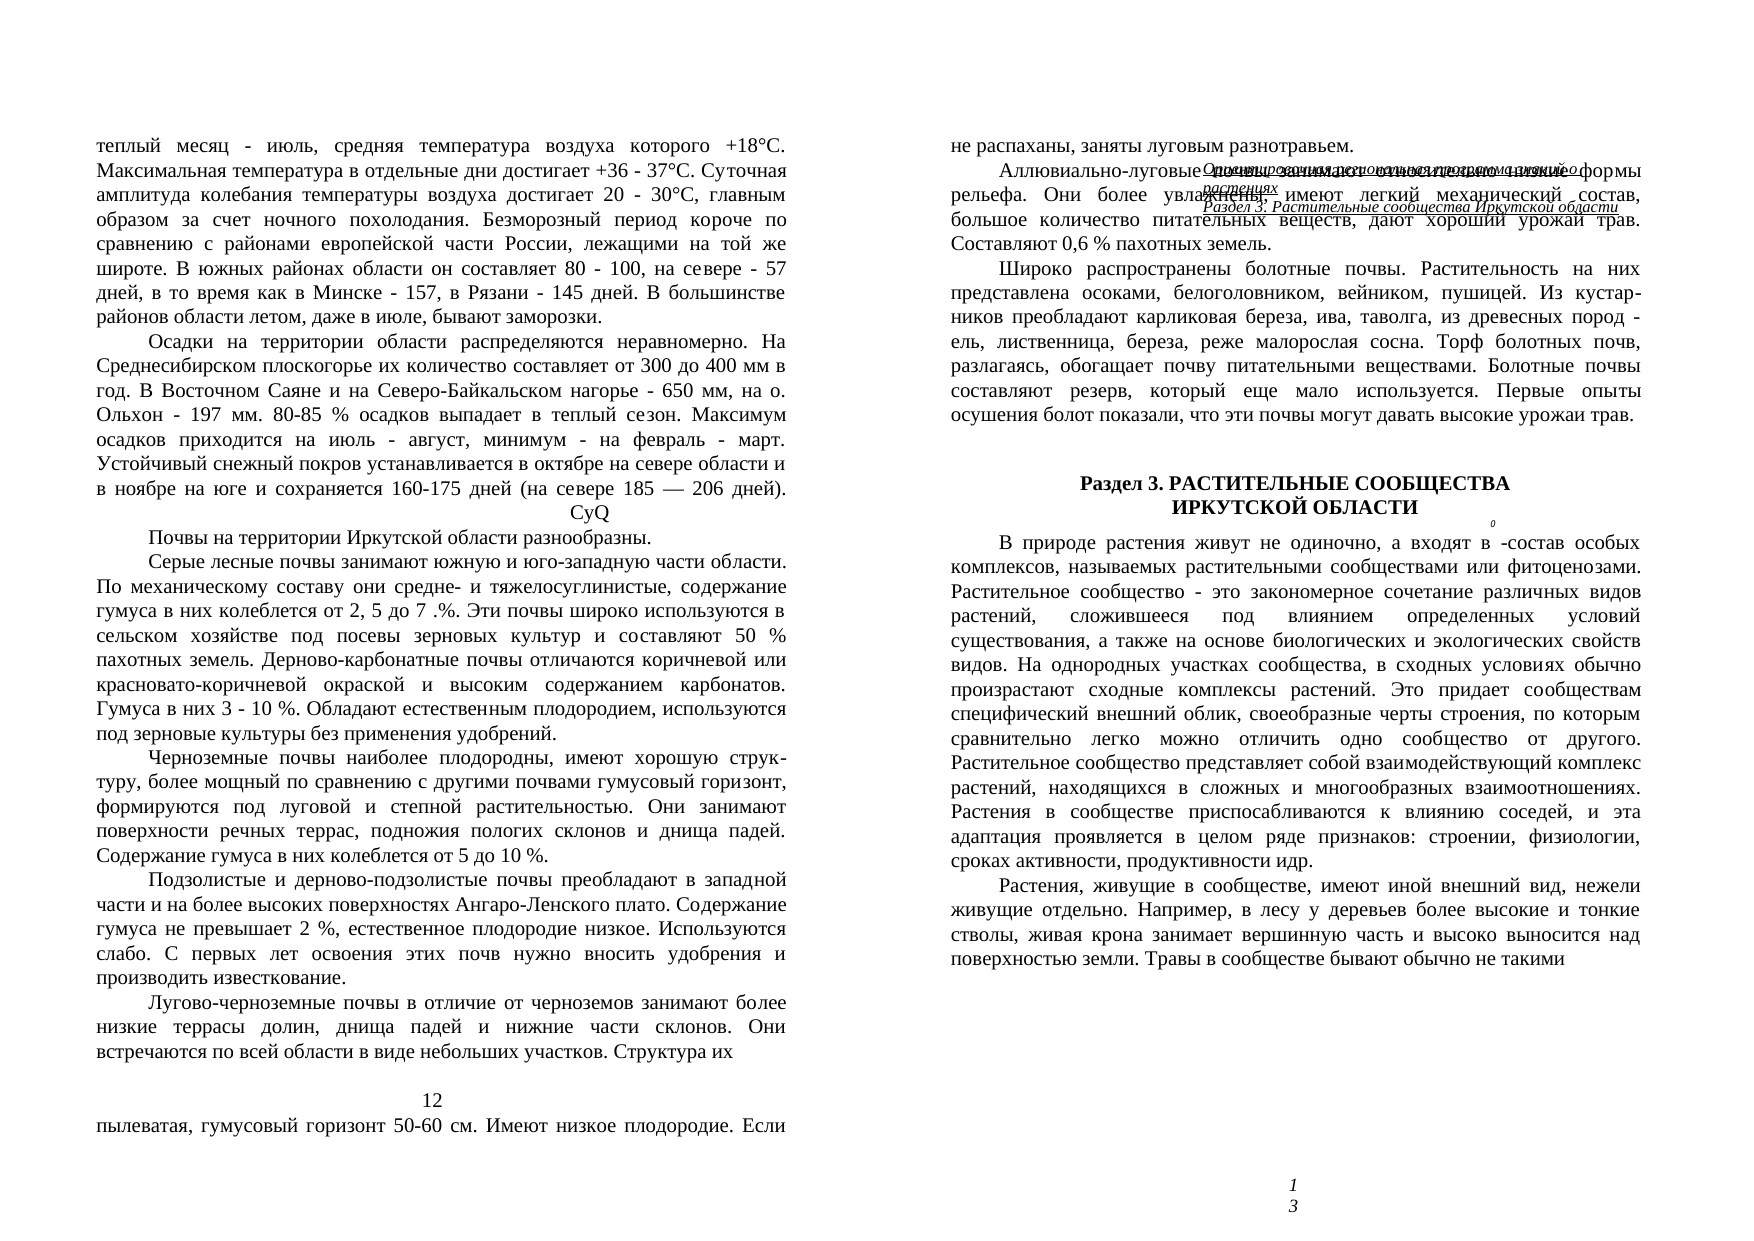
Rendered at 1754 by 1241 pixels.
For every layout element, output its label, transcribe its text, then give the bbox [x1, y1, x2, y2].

text Подзолистые и дерново-подзолистые почвы преобладают в западной части и на более высоких поверхностях Ангаро-Ленского плато. Содержание гумуса не превышает 2 %, естественное плодородие низкое. Используются слабо. С первых лет освоения этих почв нужно вносить удобрения и производить известкование. [96, 867, 787, 990]
text теплый месяц - июль, средняя температура воздуха которого +18°С. Максимальная температура в отдельные дни достигает +36 - 37°С. Суточная амплитуда колебания температуры воздуха достигает 20 - 30°С, главным образом за счет ночного похолодания. Безморозный период короче по сравнению с районами европейской части России, лежащими на той же широте. В южных районах области он составляет 80 - 100, на севере - 57 дней, в то время как в Минске - 157, в Рязани - 145 дней. В большинстве районов области летом, даже в июле, бывают заморозки. [96, 133, 787, 329]
text 12 [96, 1089, 768, 1112]
text пылеватая, гумусовый горизонт 50-60 см. Имеют низкое плодородие. Если не распаханы, заняты луговым разнотравьем. [951, 133, 1641, 157]
text Растения, живущие в сообществе, имеют иной внешний вид, нежели живущие отдельно. Например, в лесу у деревьев более высокие и тонкие стволы, живая крона занимает вершинную часть и высоко выносится над поверхностью земли. Травы в сообществе бывают обычно не такими [951, 872, 1641, 970]
text Широко распространены болотные почвы. Растительность на них представлена осоками, белоголовником, вейником, пушицей. Из кустарников преобладают карликовая береза, ива, таволга, из древесных пород - ель, лиственница, береза, реже малорослая сосна. Торф болотных почв, разлагаясь, обогащает почву питательными веществами. Болотные почвы составляют резерв, который еще мало используется. Первые опыты осушения болот показали, что эти почвы могут давать высокие урожаи трав. [951, 255, 1641, 427]
text В природе растения живут не одиночно, а входят в -состав особых комплексов, называемых растительными сообществами или фитоценозами. Растительное сообщество - это закономерное сочетание различных видов растений, сложившееся под влиянием определенных условий существования, а также на основе биологических и экологических свойств видов. На однородных участках сообщества, в сходных условиях обычно произрастают сходные комплексы растений. Это придает сообществам специфический внешний облик, своеобразные черты строения, по которым сравнительно легко можно отличить одно сообщество от другого. Растительное сообщество представляет собой взаимодействующий комплекс растений, находящихся в сложных и многообразных взаимоотношениях. Растения в сообществе приспосабливаются к влиянию соседей, и эта адаптация проявляется в целом ряде признаков: строении, физиологии, сроках активности, продуктивности идр. [951, 530, 1641, 872]
text Раздел 3. РАСТИТЕЛЬНЫЕ СООБЩЕСТВА ИРКУТСКОЙ ОБЛАСТИ [951, 470, 1639, 519]
text пылеватая, гумусовый горизонт 50-60 см. Имеют низкое плодородие. Если не распаханы, заняты луговым разнотравьем. [96, 1112, 787, 1137]
text Серые лесные почвы занимают южную и юго-западную части области. По механическому составу они средне- и тяжелосуглинистые, содержание гумуса в них колеблется от 2, 5 до 7 .%. Эти почвы широко используются в сельском хозяйстве под посевы зерновых культур и составляют 50 % пахотных земель. Дерново-карбонатные почвы отличаются коричневой или красновато-коричневой окраской и высоким содержанием карбонатов. Гумуса в них 3 - 10 %. Обладают естественным плодородием, используются под зерновые культуры без применения удобрений. [96, 549, 787, 745]
text Почвы на территории Иркутской области разнообразны. [96, 524, 787, 549]
text Осадки на территории области распределяются неравномерно. На Среднесибирском плоскогорье их количество составляет от 300 до 400 мм в год. В Восточном Саяне и на Северо-Байкальском нагорье - 650 мм, на о. Ольхон - 197 мм. 80-85 % осадков выпадает в теплый сезон. Максимум осадков приходится на июль - август, минимум - на февраль - март. Устойчивый снежный покров устанавливается в октябре на севере области и в ноябре на юге и сохраняется 160-175 дней (на севере 185 — 206 дней). CyQ [96, 329, 787, 524]
text Черноземные почвы наиболее плодородны, имеют хорошую структуру, более мощный по сравнению с другими почвами гумусовый горизонт, формируются под луговой и степной растительностью. Они занимают поверхности речных террас, подножия пологих склонов и днища падей. Содержание гумуса в них колеблется от 5 до 10 %. [96, 745, 787, 867]
text Лугово-черноземные почвы в отличие от черноземов занимают более низкие террасы долин, днища падей и нижние части склонов. Они встречаются по всей области в виде небольших участков. Структура их [96, 990, 787, 1063]
text Аллювиально-луговые почвы занимают относительно низкие формы рельефа. Они более увлажнены, имеют легкий механический состав, большое количество питательных веществ, дают хороший урожай трав. Составляют 0,6 % пахотных земель. [951, 157, 1641, 255]
